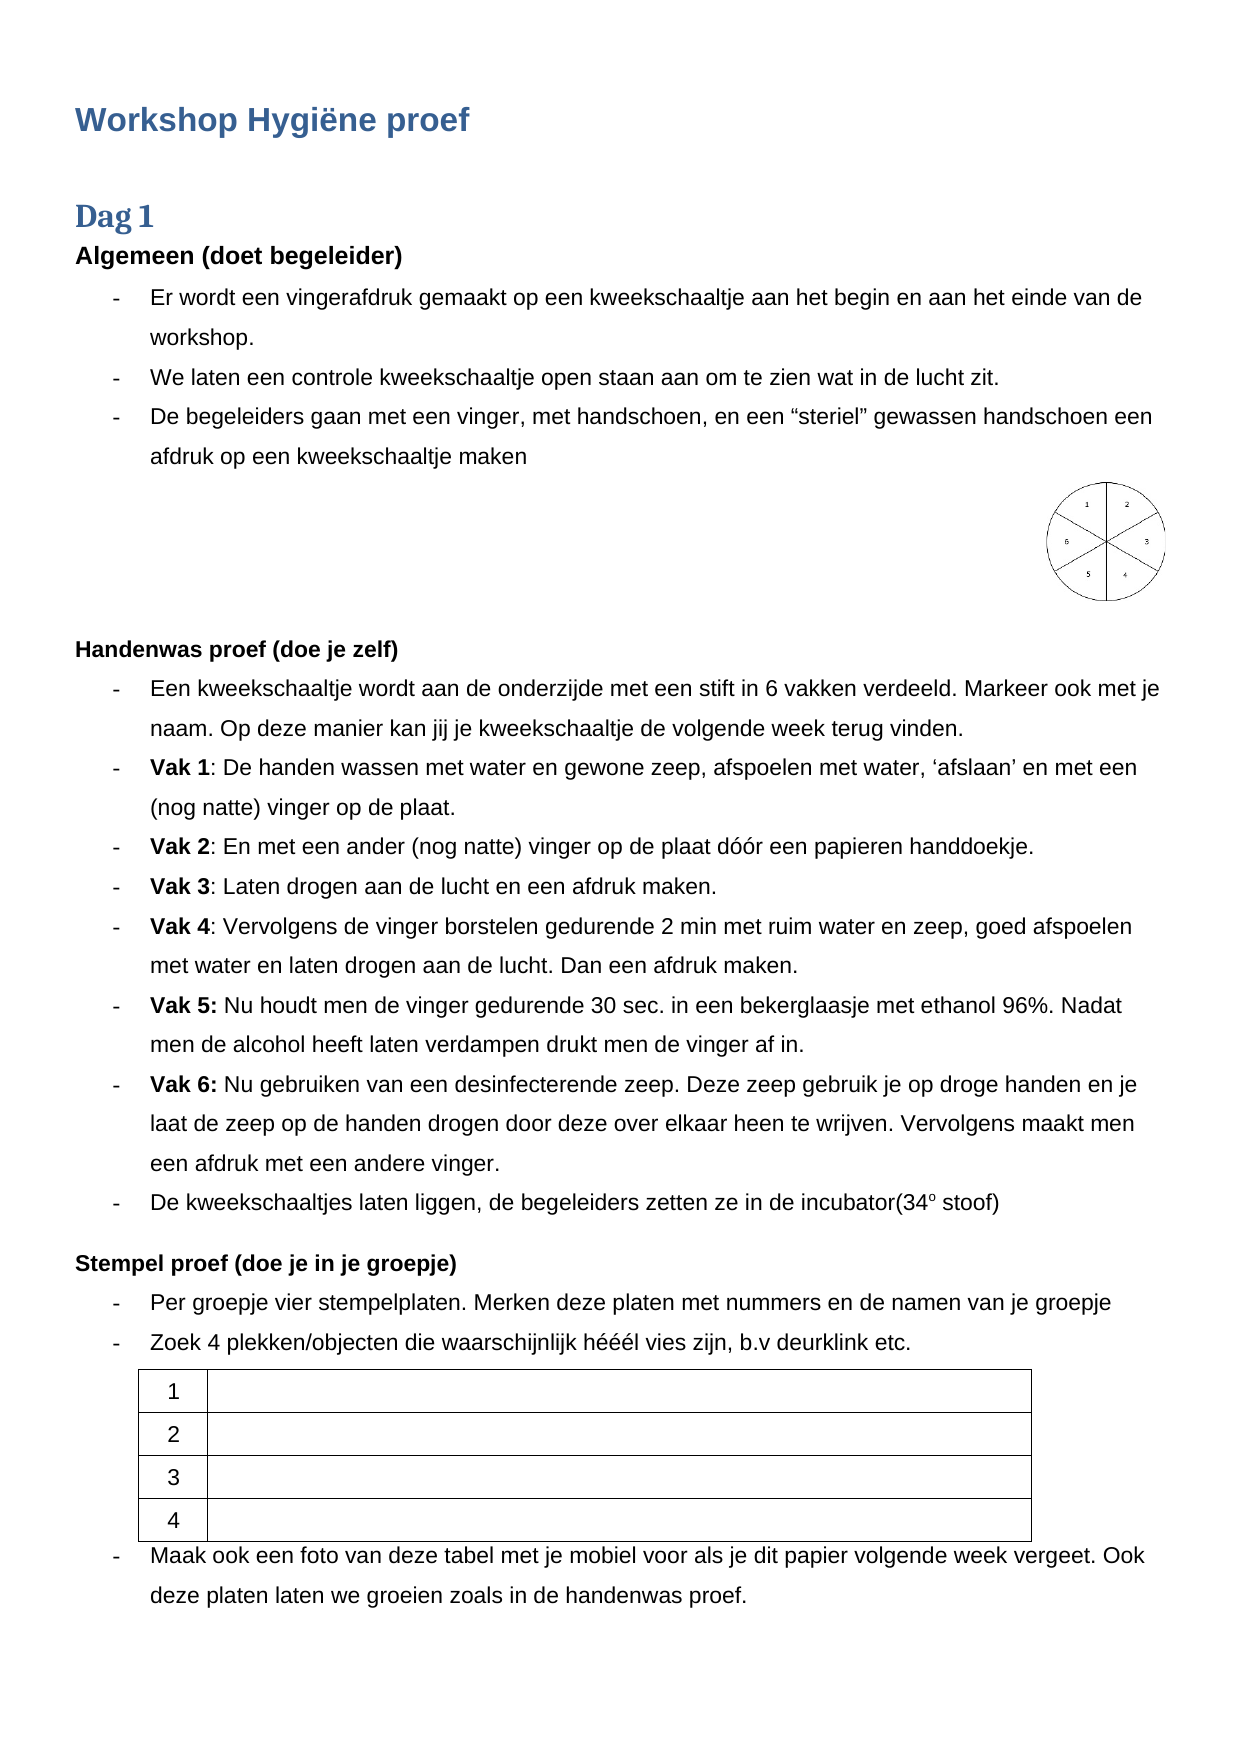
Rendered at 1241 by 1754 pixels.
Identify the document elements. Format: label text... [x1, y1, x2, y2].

list Zoek 4 plekken/objecten die waarschijnlijk hééél vies zijn, b.v deurklink etc. [112, 1329, 1165, 1356]
list De begeleiders gaan met een vinger, met handschoen, en een “steriel” gewassen handschoen een afdruk op een kweekschaaltje maken [112, 403, 1165, 469]
list Vak 5: Nu houdt men de vinger gedurende 30 sec. in een bekerglaasje met ethanol 96%. Nadat men de alcohol heeft laten verdampen drukt men de vinger af in. [112, 992, 1165, 1058]
list Vak 1: De handen wassen met water en gewone zeep, afspoelen met water, ‘afslaan’ en met een (nog natte) vinger op de plaat. [112, 754, 1165, 820]
text Handenwas proef (doe je zelf) [75, 636, 1165, 662]
table_header [208, 1370, 1031, 1412]
table_cell 4 [139, 1499, 207, 1541]
list Maak ook een foto van deze tabel met je mobiel voor als je dit papier volgende week vergeet. Ook deze platen laten we groeien zoals in de handenwas proef. [112, 1542, 1165, 1608]
list Vak 2: En met een ander (nog natte) vinger op de plaat dóór een papieren handdoekje. [112, 833, 1165, 860]
table_cell [208, 1499, 1031, 1541]
text Algemeen (doet begeleider) [75, 241, 1165, 270]
subtitle Workshop Hygiëne proef [75, 100, 1165, 138]
picture [1046, 482, 1166, 601]
list Vak 6: Nu gebruiken van een desinfecterende zeep. Deze zeep gebruik je op droge handen en je laat de zeep op de handen drogen door deze over elkaar heen te wrijven. Vervolgens maakt men een afdruk met een andere vinger. [112, 1071, 1165, 1176]
list We laten een controle kweekschaaltje open staan aan om te zien wat in de lucht zit. [112, 363, 1165, 390]
table_cell 2 [139, 1413, 207, 1455]
list De kweekschaaltjes laten liggen, de begeleiders zetten ze in de incubator(34o stoof) [112, 1189, 1165, 1216]
table_cell 3 [139, 1456, 207, 1498]
list Een kweekschaaltje wordt aan de onderzijde met een stift in 6 vakken verdeeld. Markeer ook met je naam. Op deze manier kan jij je kweekschaaltje de volgende week terug vinden. [112, 675, 1165, 741]
text Stempel proef (doe je in je groepje) [75, 1250, 1165, 1276]
list Er wordt een vingerafdruk gemaakt op een kweekschaaltje aan het begin en aan het einde van de workshop. [112, 284, 1165, 350]
table_cell [208, 1413, 1031, 1455]
table_header 1 [139, 1370, 207, 1412]
list Per groepje vier stempelplaten. Merken deze platen met nummers en de namen van je groepje [112, 1289, 1165, 1316]
table_cell [208, 1456, 1031, 1498]
list Vak 4: Vervolgens de vinger borstelen gedurende 2 min met ruim water en zeep, goed afspoelen met water en laten drogen aan de lucht. Dan een afdruk maken. [112, 913, 1165, 979]
subtitle Dag 1 [75, 197, 1165, 236]
list Vak 3: Laten drogen aan de lucht en een afdruk maken. [112, 873, 1165, 899]
